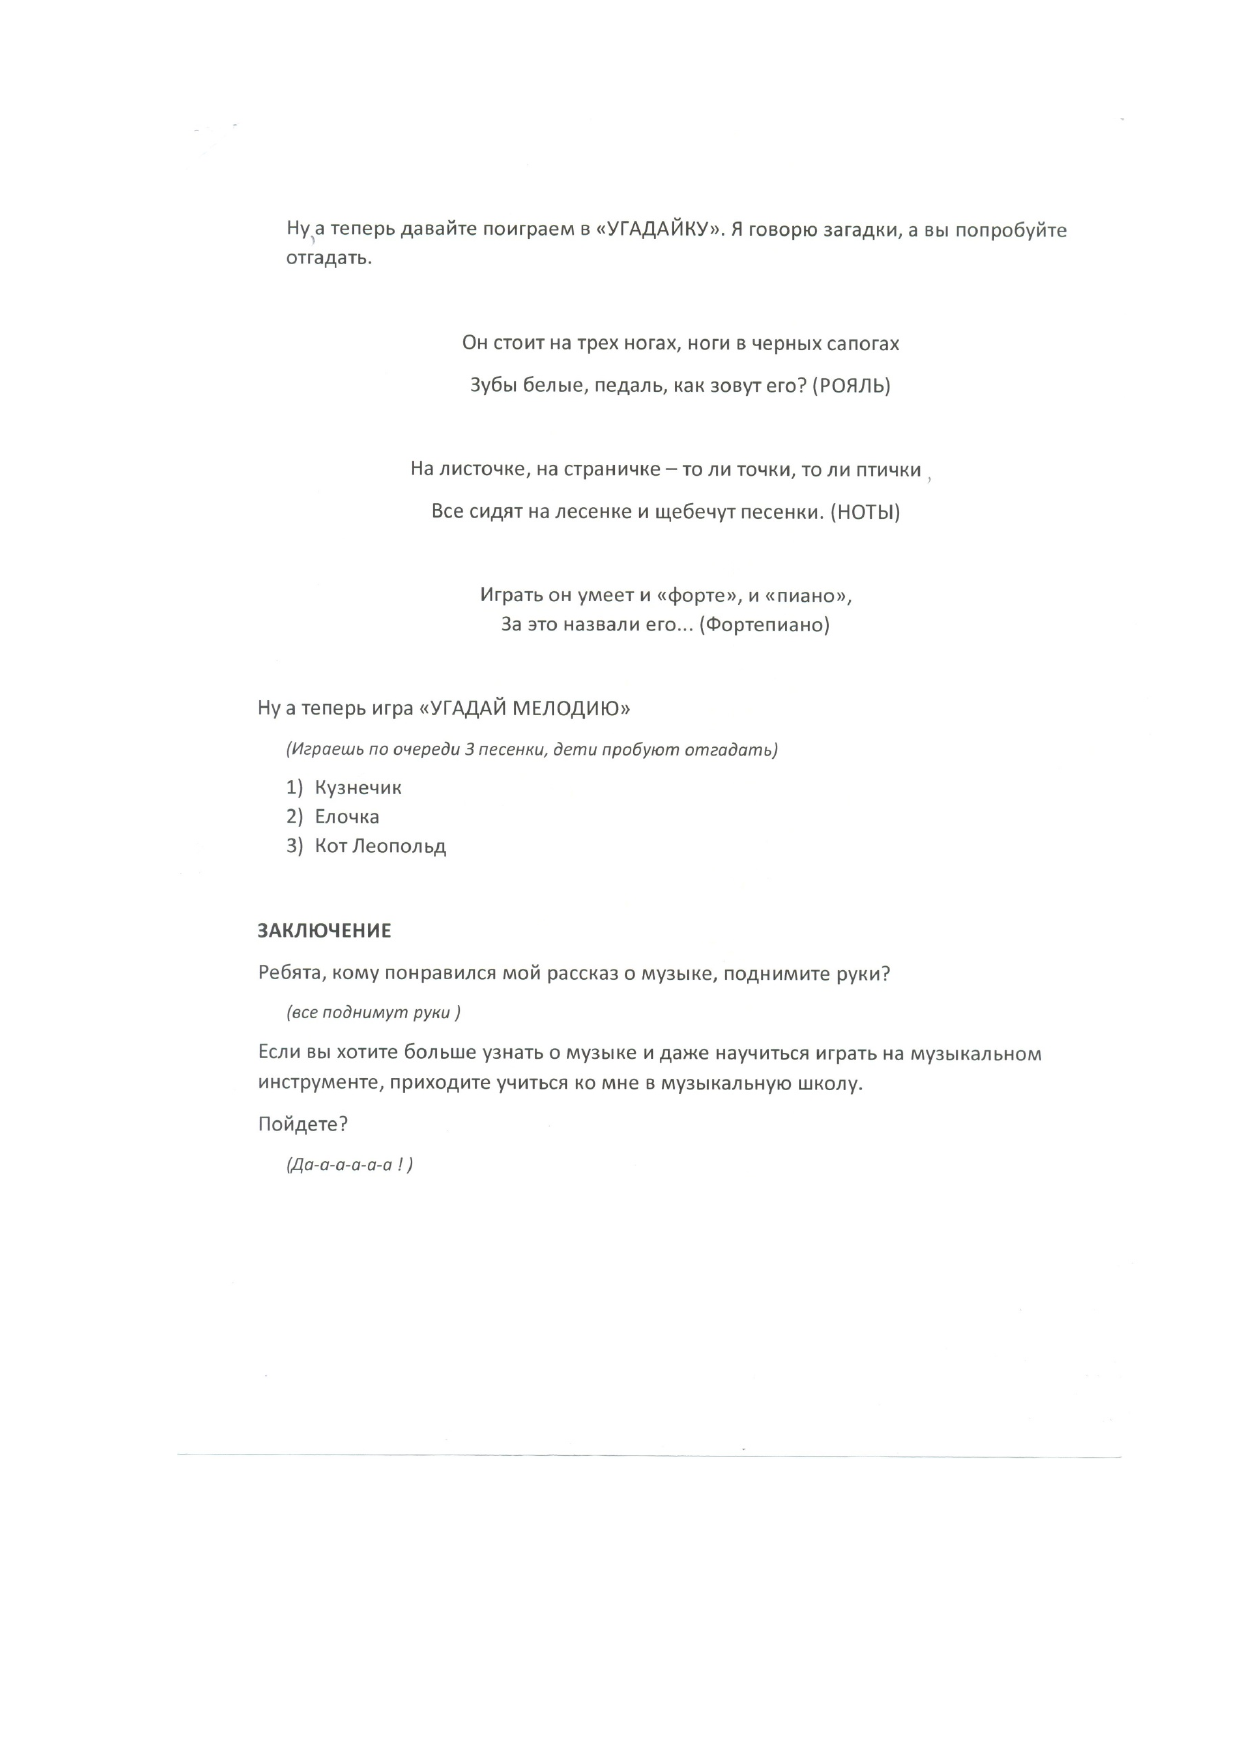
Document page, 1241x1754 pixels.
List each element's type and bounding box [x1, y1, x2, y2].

picture [177, 118, 1152, 1459]
